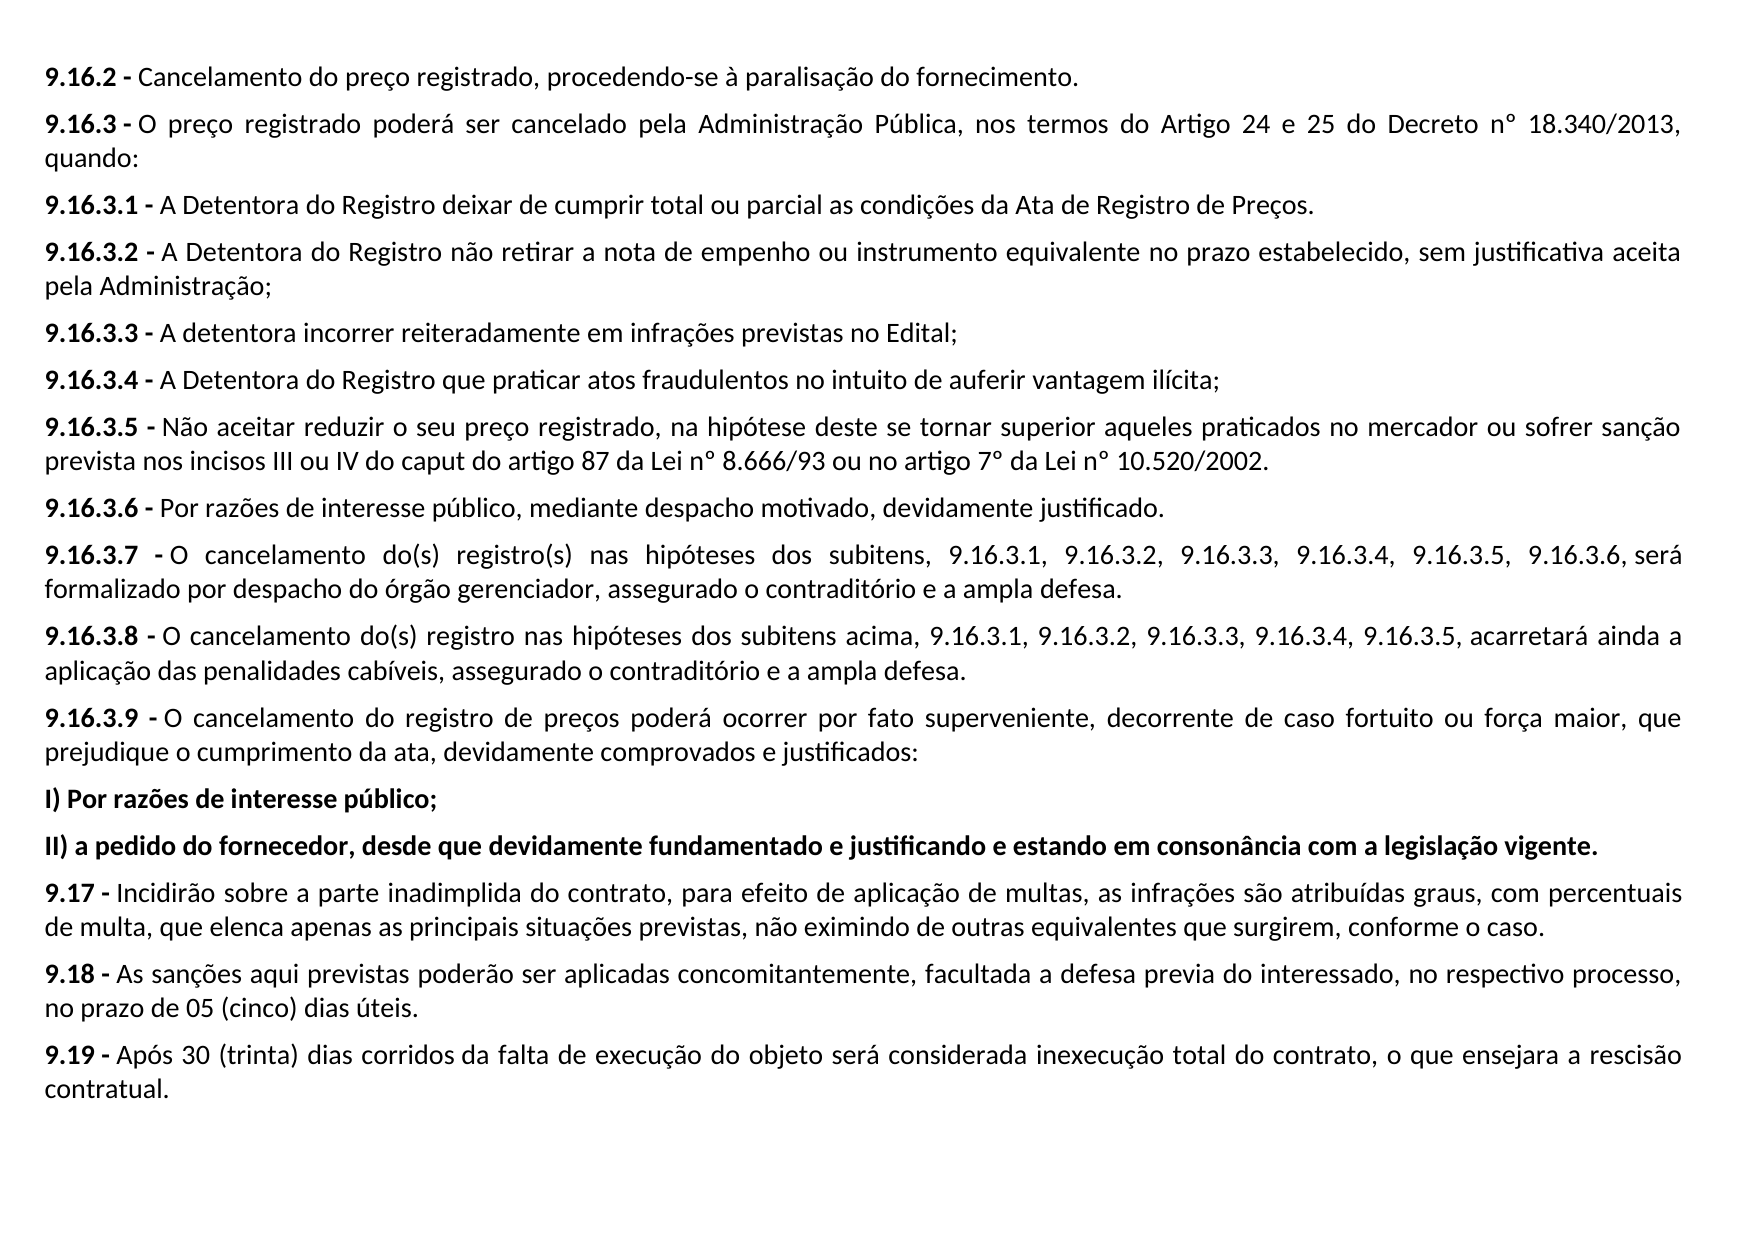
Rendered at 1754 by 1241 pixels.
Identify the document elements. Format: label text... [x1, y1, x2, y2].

text 9.16.2 - Cancelamento do preço registrado, procedendo-se à paralisação do fornecimento. [44, 59, 1682, 93]
text 9.16.3.6 - Por razões de interesse público, mediante despacho motivado, devidamente justificado. [44, 490, 1682, 525]
text 9.16.3.7 - O cancelamento do(s) registro(s) nas hipóteses dos subitens, 9.16.3.1, 9.16.3.2, 9.16.3.3, 9.16.3.4, 9.16.3.5, 9.16.3.6, será formalizado por despacho do órgão gerenciador, assegurado o contraditório e a ampla defesa. [44, 537, 1682, 606]
text 9.16.3.3 - A detentora incorrer reiteradamente em infrações previstas no Edital; [44, 315, 1682, 350]
text 9.16.3.1 - A Detentora do Registro deixar de cumprir total ou parcial as condições da Ata de Registro de Preços. [44, 187, 1682, 222]
text 9.16.3.2 - A Detentora do Registro não retirar a nota de empenho ou instrumento equivalente no prazo estabelecido, sem justificativa aceita pela Administração; [44, 234, 1682, 303]
text 9.16.3.5 - Não aceitar reduzir o seu preço registrado, na hipótese deste se tornar superior aqueles praticados no mercador ou sofrer sanção prevista nos incisos III ou IV do caput do artigo 87 da Lei nº 8.666/93 ou no artigo 7º da Lei nº 10.520/2002. [44, 409, 1682, 478]
text 9.16.3 - O preço registrado poderá ser cancelado pela Administração Pública, nos termos do Artigo 24 e 25 do Decreto nº 18.340/2013, quando: [44, 106, 1682, 175]
text 9.18 - As sanções aqui previstas poderão ser aplicadas concomitantemente, facultada a defesa previa do interessado, no respectivo processo, no prazo de 05 (cinco) dias úteis. [44, 956, 1682, 1025]
text 9.19 - Após 30 (trinta) dias corridos da falta de execução do objeto será considerada inexecução total do contrato, o que ensejara a rescisão contratual. [44, 1037, 1682, 1106]
text 9.16.3.4 - A Detentora do Registro que praticar atos fraudulentos no intuito de auferir vantagem ilícita; [44, 362, 1682, 397]
text I) Por razões de interesse público; [44, 781, 1682, 815]
text 9.16.3.8 - O cancelamento do(s) registro nas hipóteses dos subitens acima, 9.16.3.1, 9.16.3.2, 9.16.3.3, 9.16.3.4, 9.16.3.5, acarretará ainda a aplicação das penalidades cabíveis, assegurado o contraditório e a ampla defesa. [44, 618, 1682, 687]
text 9.17 - Incidirão sobre a parte inadimplida do contrato, para efeito de aplicação de multas, as infrações são atribuídas graus, com percentuais de multa, que elenca apenas as principais situações previstas, não eximindo de outras equivalentes que surgirem, conforme o caso. [44, 875, 1682, 943]
text II) a pedido do fornecedor, desde que devidamente fundamentado e justificando e estando em consonância com a legislação vigente. [44, 828, 1682, 862]
text 9.16.3.9 - O cancelamento do registro de preços poderá ocorrer por fato superveniente, decorrente de caso fortuito ou força maior, que prejudique o cumprimento da ata, devidamente comprovados e justificados: [44, 700, 1682, 768]
